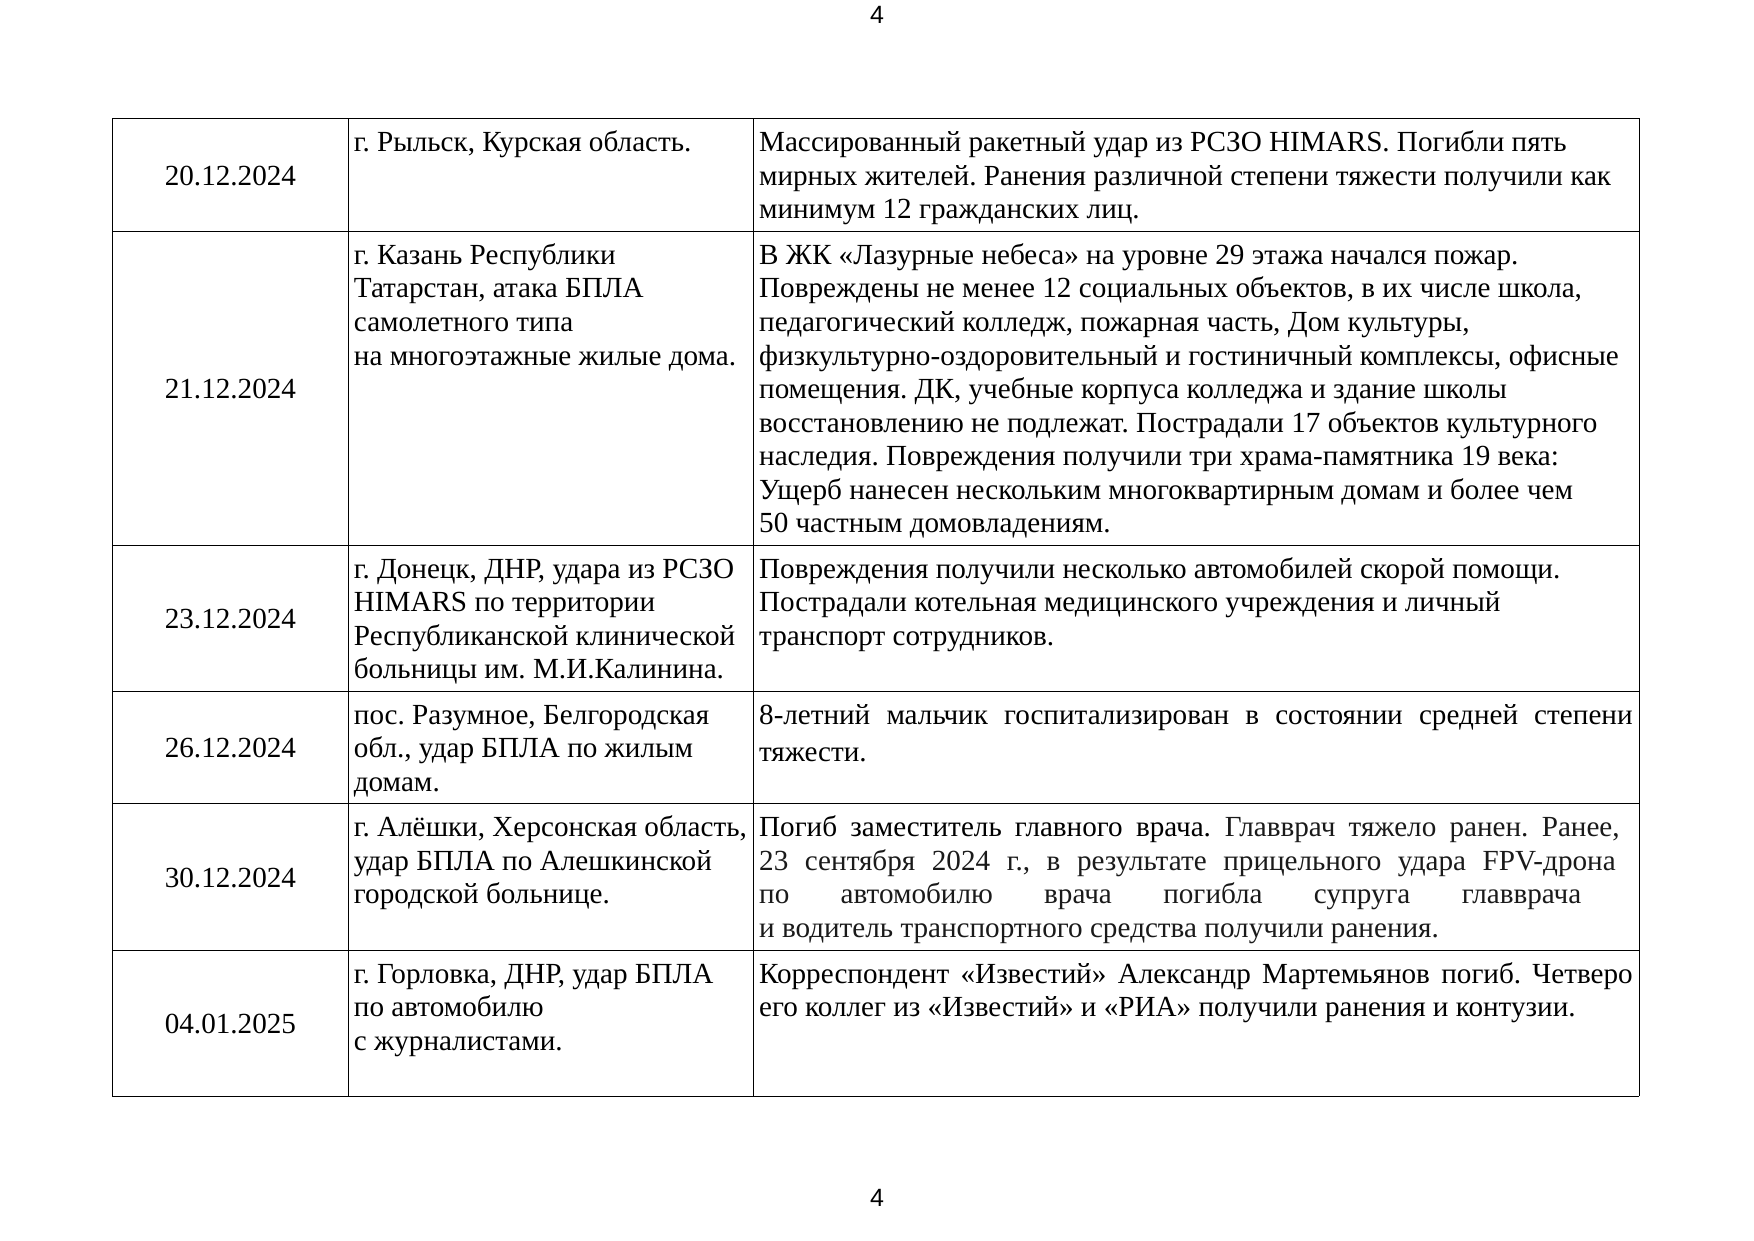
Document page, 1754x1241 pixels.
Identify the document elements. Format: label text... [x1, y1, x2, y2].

table_cell г. Рыльск, Курская область. [349, 119, 753, 231]
table_cell 21.12.2024 [113, 232, 348, 544]
table_cell 26.12.2024 [113, 692, 348, 803]
table_cell пос. Разумное, Белгородская обл., удар БПЛА по жилым домам. [349, 692, 753, 803]
table_cell Повреждения получили несколько автомобилей скорой помощи. Пострадали котельная медицинского учреждения и личный транспорт сотрудников. [754, 546, 1639, 691]
table_cell 30.12.2024 [113, 804, 348, 949]
table_cell 23.12.2024 [113, 546, 348, 691]
table_cell Корреспондент «Известий» Александр Мартемьянов погиб. Четверо его коллег из «Известий» и «РИА» получили ранения и контузии. [754, 951, 1639, 1096]
table_cell Погиб заместитель главного врача. Главврач тяжело ранен. Ранее, 23 сентября 2024 г., в результате прицельного удара FPV-дрона по автомобилю врача погибла супруга главврача и водитель транспортного средства получили ранения. [754, 804, 1639, 949]
table_cell г. Горловка, ДНР, удар БПЛА по автомобилю с журналистами. [349, 951, 753, 1096]
table_cell г. Казань Республики Татарстан, атака БПЛА самолетного типа на многоэтажные жилые дома. [349, 232, 753, 544]
table_cell г. Алёшки, Херсонская область, удар БПЛА по Алешкинской городской больнице. [349, 804, 753, 949]
table_cell 20.12.2024 [113, 119, 348, 231]
table_cell Массированный ракетный удар из РСЗО HIMARS. Погибли пять мирных жителей. Ранения различной степени тяжести получили как минимум 12 гражданских лиц. [754, 119, 1639, 231]
table_cell В ЖК «Лазурные небеса» на уровне 29 этажа начался пожар. Повреждены не менее 12 социальных объектов, в их числе школа, педагогический колледж, пожарная часть, Дом культуры, физкультурно-оздоровительный и гостиничный комплексы, офисные помещения. ДК, учебные корпуса колледжа и здание школы восстановлению не подлежат. Пострадали 17 объектов культурного наследия. Повреждения получили три храма-памятника 19 века: Ущерб нанесен нескольким многоквартирным домам и более чем 50 частным домовладениям. [754, 232, 1639, 544]
table_cell 8-летний мальчик госпитализирован в состоянии средней степени тяжести. [754, 692, 1639, 803]
table_cell г. Донецк, ДНР, удара из РСЗО HIMARS по территории Республиканской клинической больницы им. М.И.Калинина. [349, 546, 753, 691]
table_cell 04.01.2025 [113, 951, 348, 1096]
